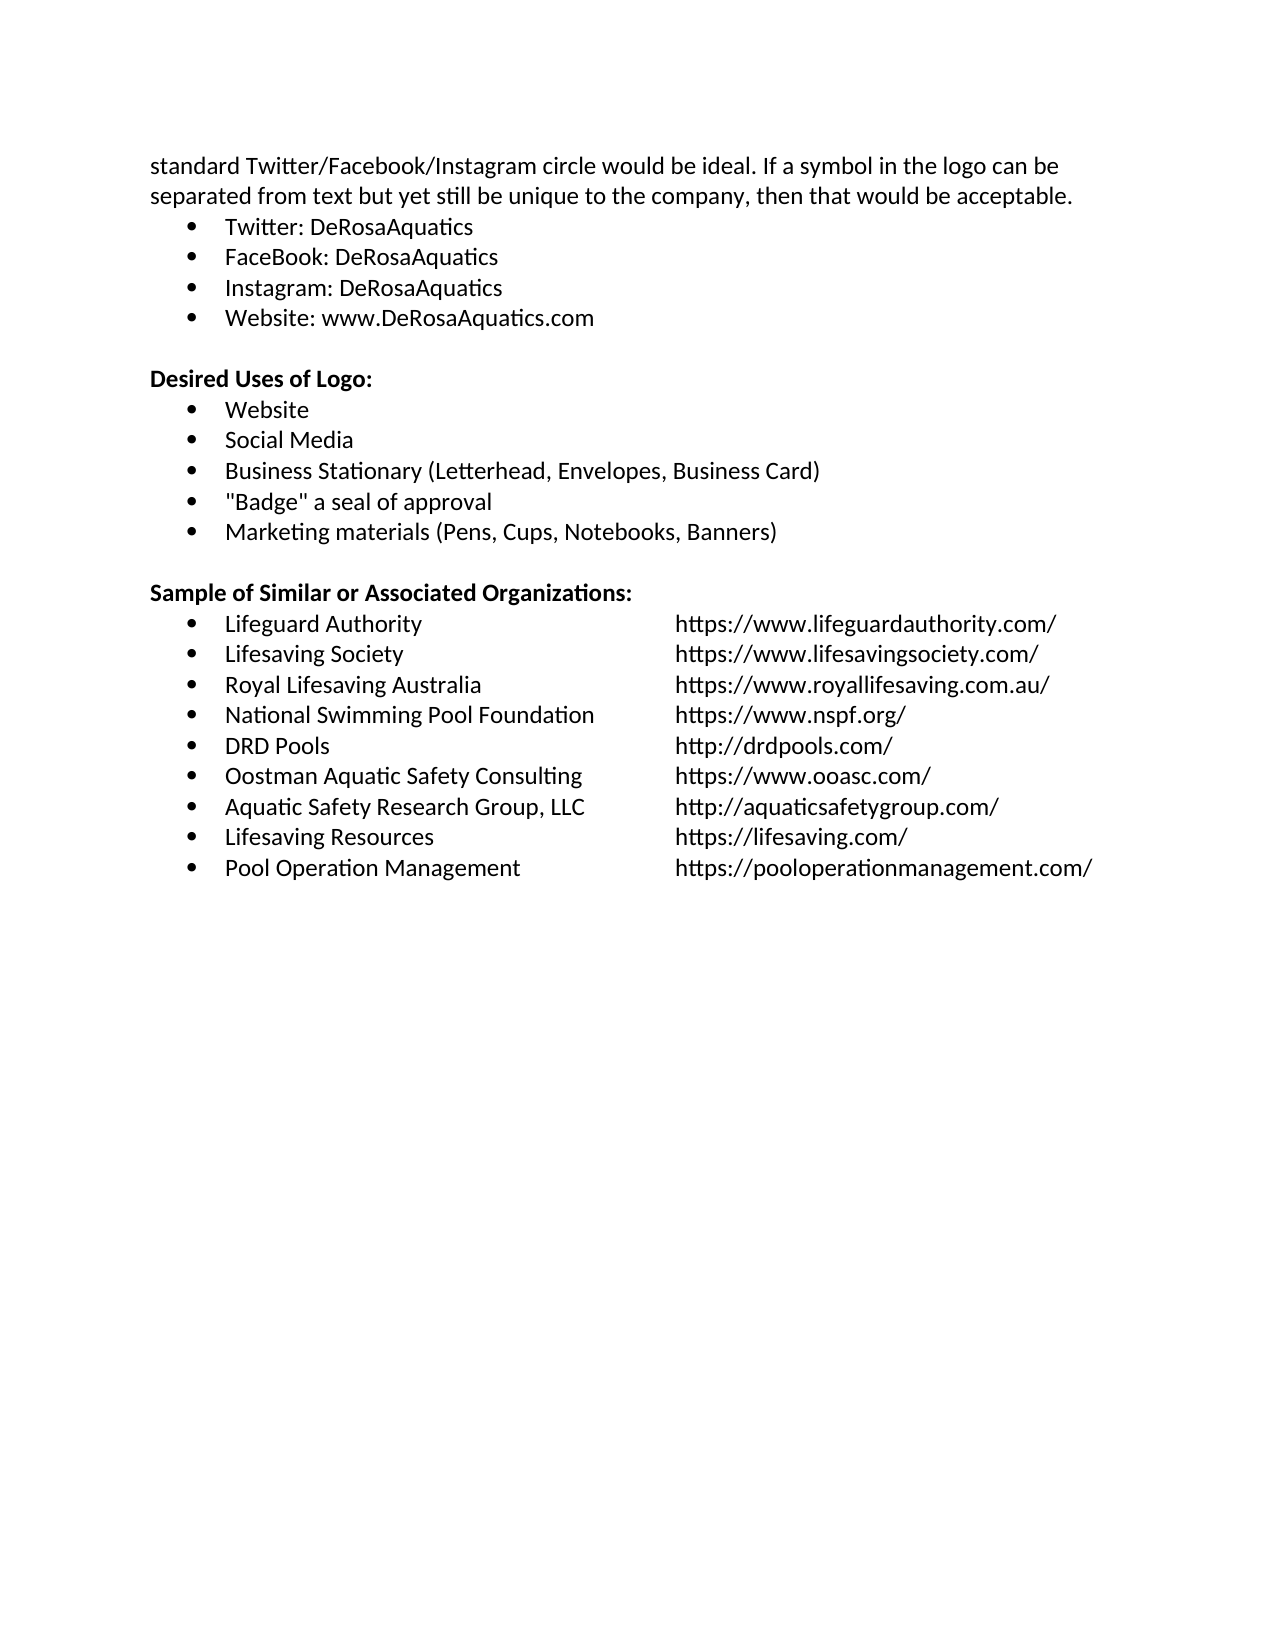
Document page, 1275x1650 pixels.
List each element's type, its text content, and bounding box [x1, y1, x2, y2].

list "Badge" a seal of approval [187, 486, 1125, 516]
list Instagram: DeRosaAquatics [187, 272, 1125, 303]
list FaceBook: DeRosaAquatics [187, 242, 1125, 272]
list Pool Operation Management https://pooloperationmanagement.com/ [187, 852, 1125, 882]
list DRD Pools http://drdpools.com/ [187, 730, 1125, 760]
list Website: www.DeRosaAquatics.com [187, 303, 1125, 333]
list Royal Lifesaving Australia https://www.royallifesaving.com.au/ [187, 669, 1125, 699]
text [150, 150, 1125, 211]
list Lifesaving Resources https://lifesaving.com/ [187, 821, 1125, 852]
list Oostman Aquatic Safety Consulting https://www.ooasc.com/ [187, 760, 1125, 791]
list Business Stationary (Letterhead, Envelopes, Business Card) [187, 455, 1125, 486]
list Marketing materials (Pens, Cups, Notebooks, Banners) [187, 516, 1125, 547]
list Social Media [187, 425, 1125, 455]
list National Swimming Pool Foundation https://www.nspf.org/ [187, 699, 1125, 730]
list Twitter: DeRosaAquatics [187, 211, 1125, 242]
list Website [187, 394, 1125, 425]
text Desired Uses of Logo: [150, 364, 1125, 394]
list Lifesaving Society https://www.lifesavingsociety.com/ [187, 638, 1125, 669]
list Aquatic Safety Research Group, LLC http://aquaticsafetygroup.com/ [187, 791, 1125, 821]
list Lifeguard Authority https://www.lifeguardauthority.com/ [187, 608, 1125, 638]
text Sample of Similar or Associated Organizations: [150, 577, 1125, 608]
